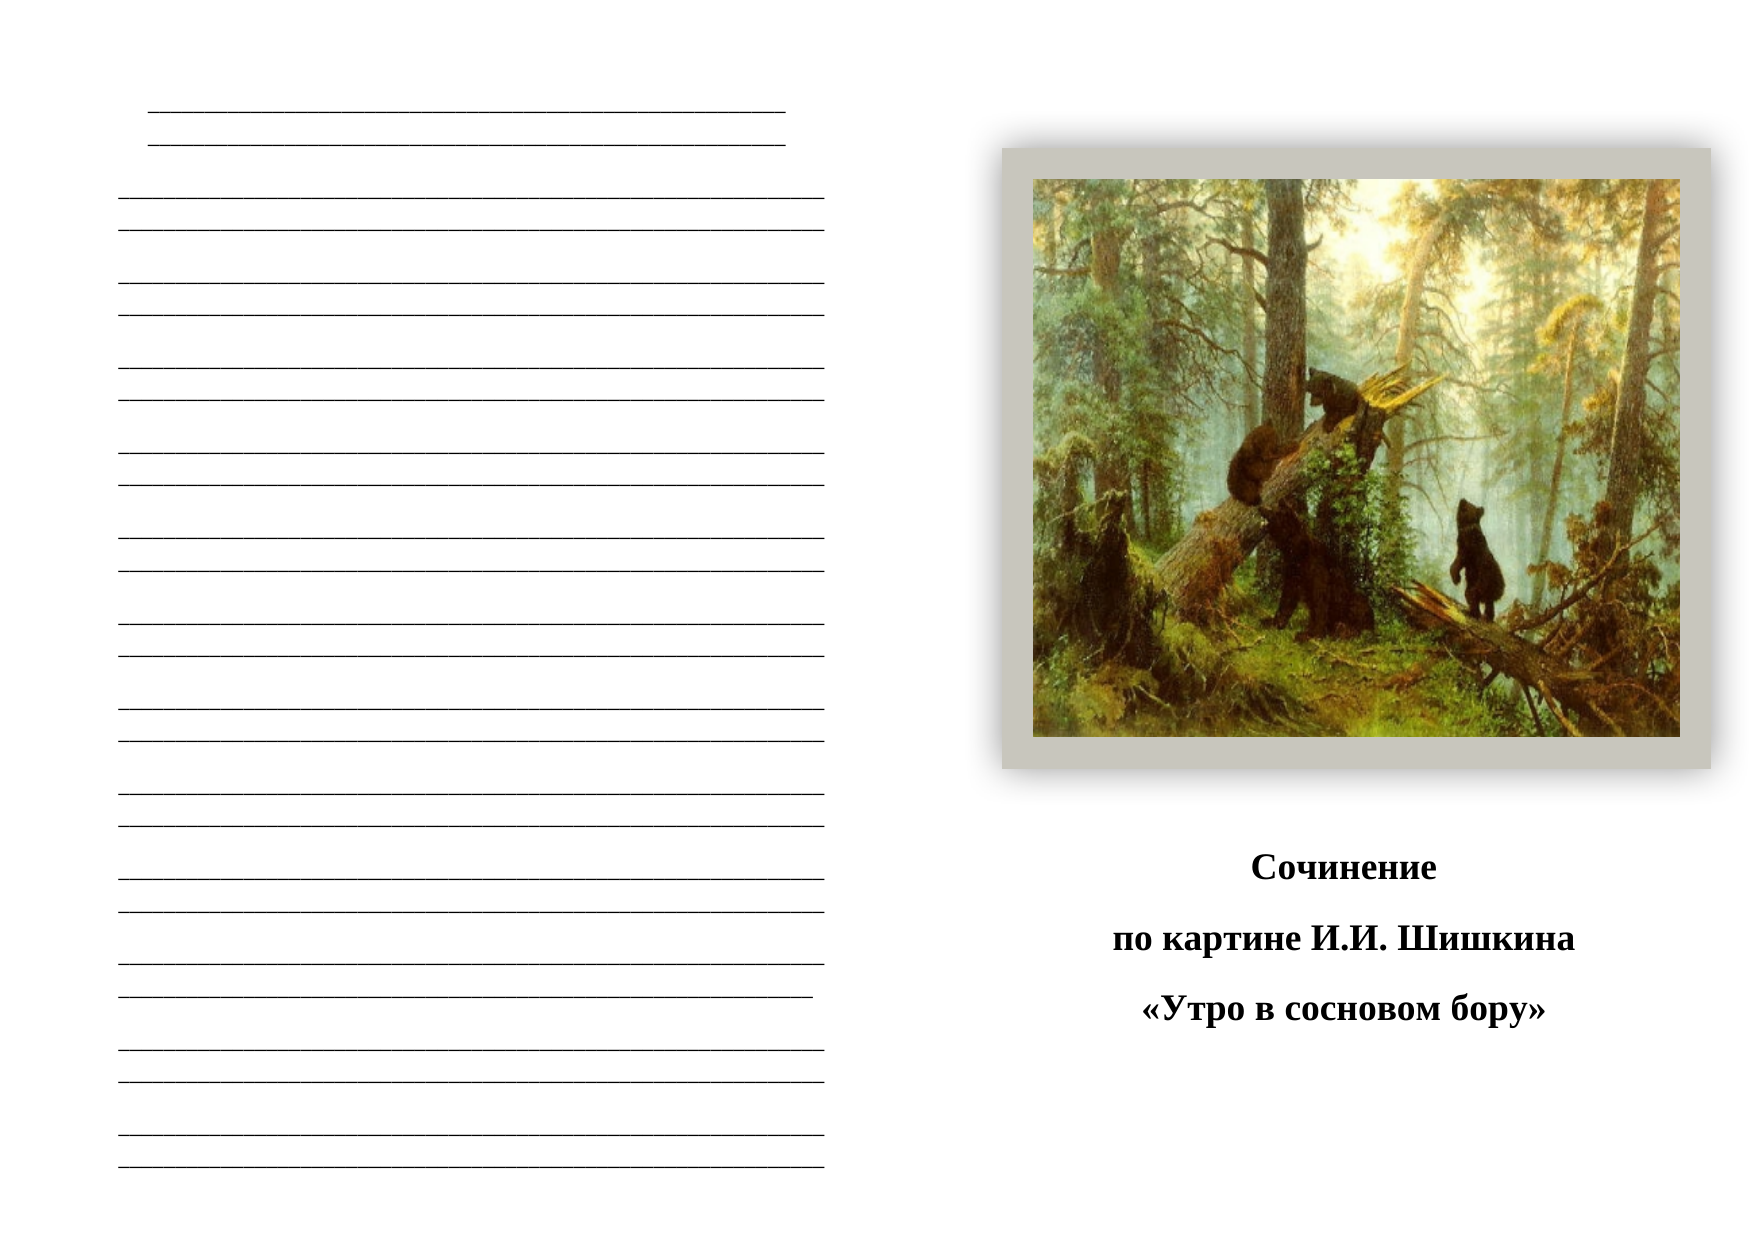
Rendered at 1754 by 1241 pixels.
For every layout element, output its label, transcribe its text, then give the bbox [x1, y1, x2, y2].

picture [1033, 179, 1680, 737]
text ____________________________________________________________________________________________________________________________ [118, 1111, 827, 1171]
text ____________________________________________________________________________________________________________________________ [118, 514, 827, 575]
text Сочинение [989, 845, 1698, 888]
text по картине И.И. Шишкина [989, 915, 1698, 958]
text ____________________________________________________________________________________________________________________________ [118, 770, 827, 830]
text ____________________________________________________________________________________________________________________________ [118, 685, 827, 745]
text ____________________________________________________________________________________________________________________________ [118, 259, 827, 319]
text ____________________________________________________________________________________________________________________________ [118, 600, 827, 660]
text ____________________________________________________________________________________________________________________________ [118, 174, 827, 234]
text ____________________________________________________________________________________________________________________________ [118, 429, 827, 489]
text ____________________________________________________________________________________________________________________________ [118, 344, 827, 404]
text ________________________________________________________________________________________________________________ [148, 88, 797, 149]
text ____________________________________________________________________________________________________________________________ [118, 1026, 827, 1086]
text ___________________________________________________________________________________________________________________________ [118, 941, 827, 1001]
text «Утро в сосновом бору» [989, 986, 1698, 1029]
text ____________________________________________________________________________________________________________________________ [118, 855, 827, 916]
